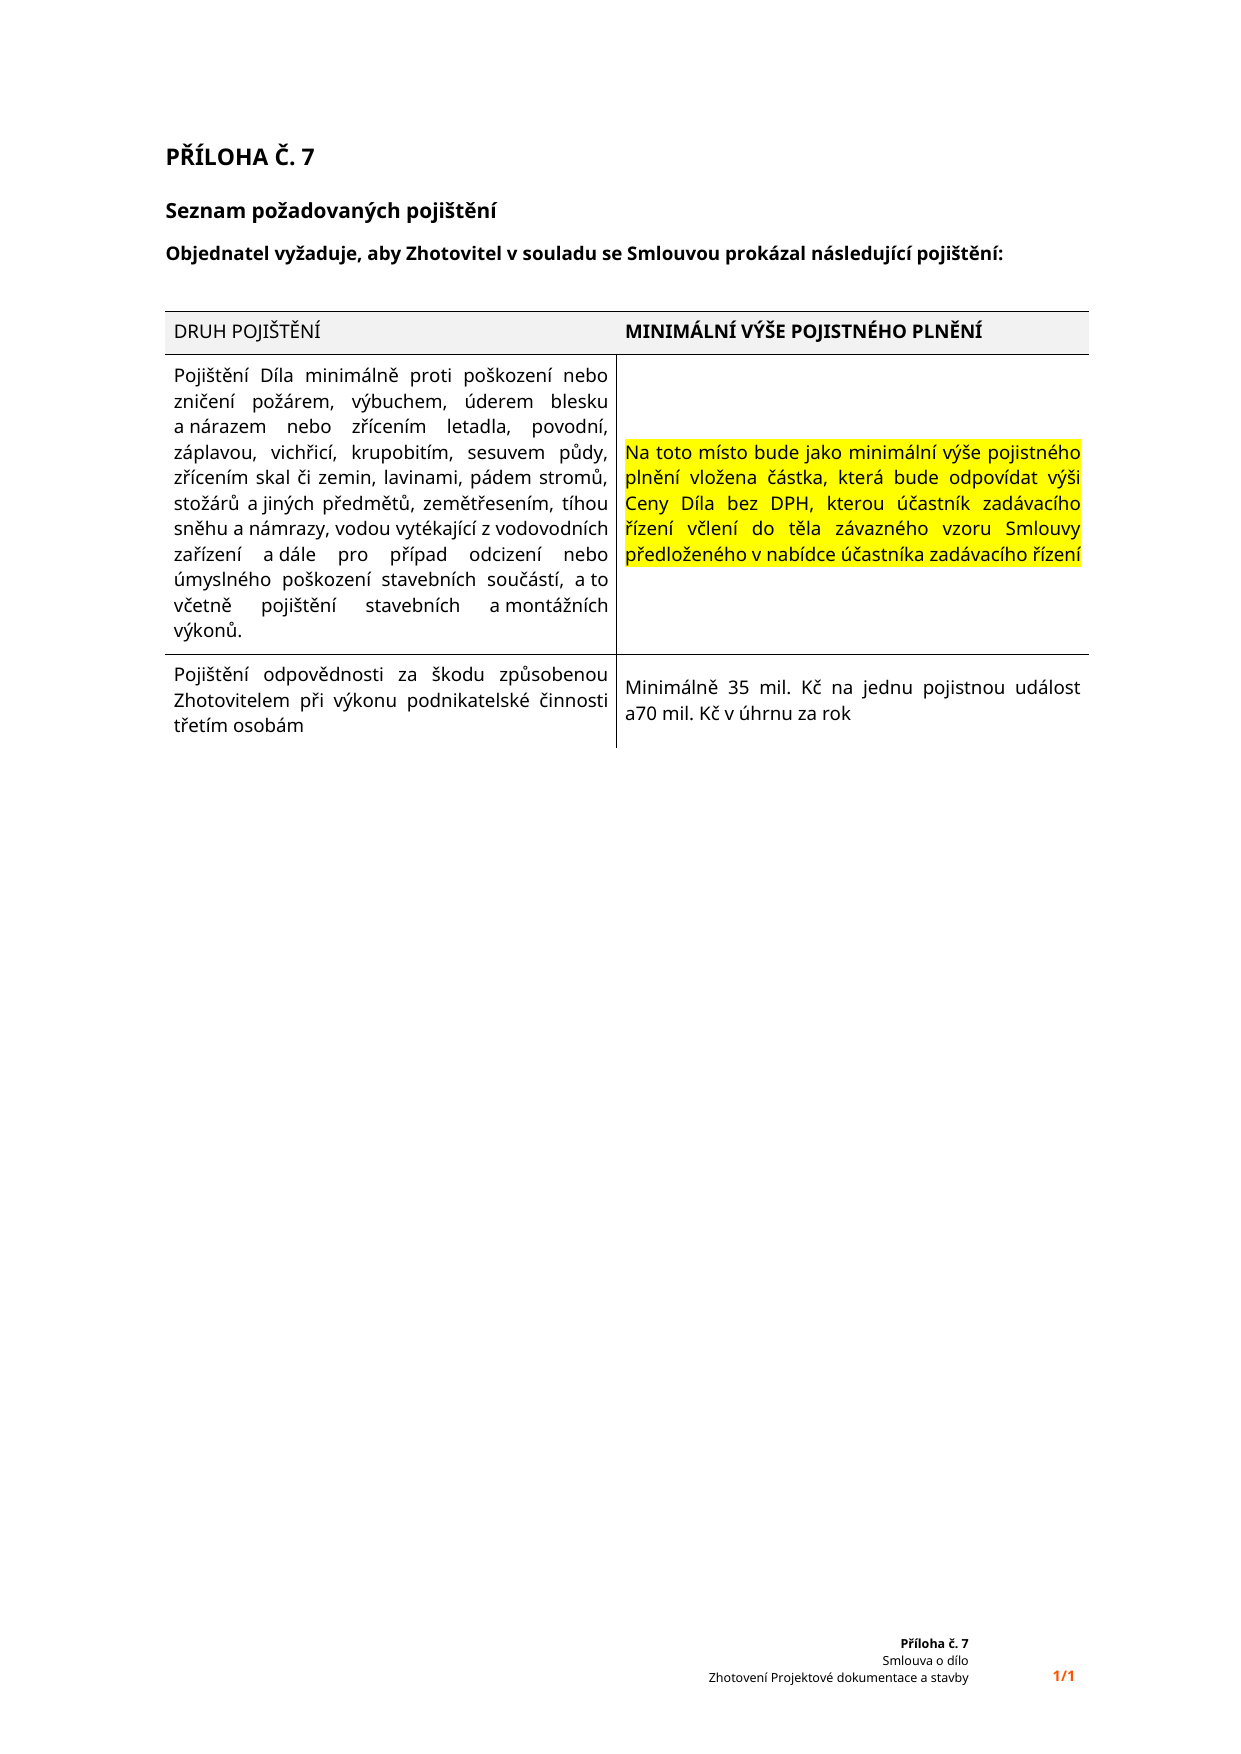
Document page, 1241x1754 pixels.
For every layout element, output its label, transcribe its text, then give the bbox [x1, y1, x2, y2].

table_cell Pojištění Díla minimálně proti poškození nebo zničení požárem, výbuchem, úderem blesku a nárazem nebo zřícením letadla, povodní, záplavou, vichřicí, krupobitím, sesuvem půdy, zřícením skal či zemin, lavinami, pádem stromů, stožárů a jiných předmětů, zemětřesením, tíhou sněhu a námrazy, vodou vytékající z vodovodních zařízení a dále pro případ odcizení nebo úmyslného poškození stavebních součástí, a to včetně pojištění stavebních a montážních výkonů. [165, 355, 616, 653]
table_cell Pojištění odpovědnosti za škodu způsobenou Zhotovitelem při výkonu podnikatelské činnosti třetím osobám [165, 655, 616, 748]
table_cell Minimálně 35 mil. Kč na jednu pojistnou událost a70 mil. Kč v úhrnu za rok [617, 655, 1089, 748]
text Objednatel vyžaduje, aby Zhotovitel v souladu se Smlouvou prokázal následující pojištění: [165, 240, 1075, 266]
table_header MINIMÁLNÍ VÝŠE POJISTNÉHO PLNĚNÍ [617, 312, 1089, 354]
text Seznam požadovaných pojištění [165, 197, 1075, 225]
table_header DRUH POJIŠTĚNÍ [165, 312, 617, 354]
text Příloha č. 7 [165, 141, 1075, 173]
table_cell Na toto místo bude jako minimální výše pojistného plnění vložena částka, která bude odpovídat výši Ceny Díla bez DPH, kterou účastník zadávacího řízení včlení do těla závazného vzoru Smlouvy předloženého v nabídce účastníka zadávacího řízení [617, 355, 1089, 653]
